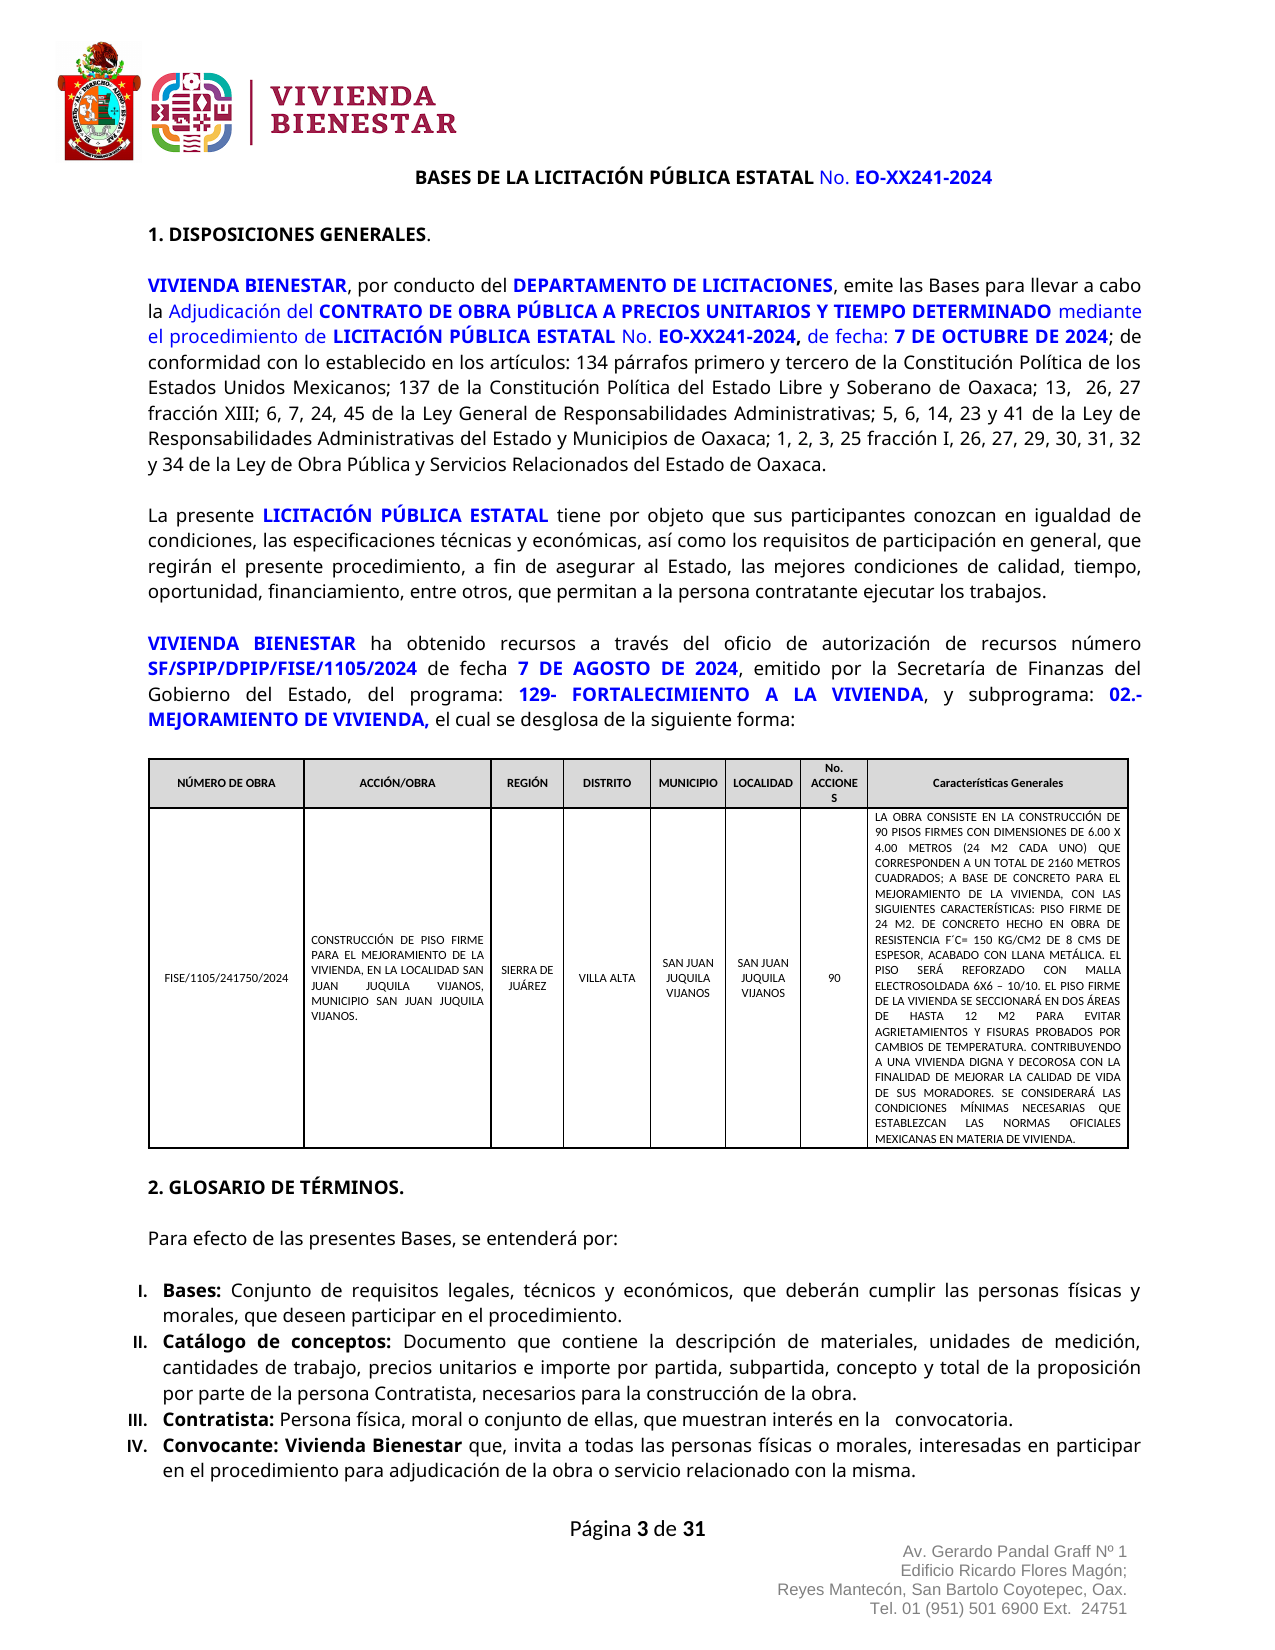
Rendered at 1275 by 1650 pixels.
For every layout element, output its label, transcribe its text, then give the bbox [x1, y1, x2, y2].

table_header LOCALIDAD [726, 760, 800, 807]
table_header MUNICIPIO [651, 760, 725, 807]
table_cell SIERRA DE JUÁREZ [492, 809, 563, 1147]
table_header No. ACCIONES [801, 760, 867, 807]
list Bases: Conjunto de requisitos legales, técnicos y económicos, que deberán cumplir las personas físicas y morales, que deseen participar en el procedimiento. [148, 1277, 1142, 1328]
picture [147, 64, 473, 161]
text La presente LICITACIÓN PÚBLICA ESTATAL tiene por objeto que sus participantes conozcan en igualdad de condiciones, las especificaciones técnicas y económicas, así como los requisitos de participación en general, que regirán el presente procedimiento, a fin de asegurar al Estado, las mejores condiciones de calidad, tiempo, oportunidad, financiamiento, entre otros, que permitan a la persona contratante ejecutar los trabajos. [148, 502, 1142, 604]
text 1. DISPOSICIONES GENERALES. [148, 221, 1142, 247]
table_cell 90 [801, 809, 867, 1147]
text Para efecto de las presentes Bases, se entenderá por: [148, 1226, 1142, 1251]
table_cell FISE/1105/241750/2024 [150, 809, 303, 1147]
table_header REGIÓN [492, 760, 563, 807]
text VIVIENDA BIENESTAR, por conducto del DEPARTAMENTO DE LICITACIONES, emite las Bases para llevar a cabo la Adjudicación del CONTRATO DE OBRA PÚBLICA A PRECIOS UNITARIOS Y TIEMPO DETERMINADO mediante el procedimiento de LICITACIÓN PÚBLICA ESTATAL No. EO-XX241-2024, de fecha: 7 DE OCTUBRE DE 2024; de conformidad con lo establecido en los artículos: 134 párrafos primero y tercero de la Constitución Política de los Estados Unidos Mexicanos; 137 de la Constitución Política del Estado Libre y Soberano de Oaxaca; 13, 26, 27 fracción XIII; 6, 7, 24, 45 de la Ley General de Responsabilidades Administrativas; 5, 6, 14, 23 y 41 de la Ley de Responsabilidades Administrativas del Estado y Municipios de Oaxaca; 1, 2, 3, 25 fracción I, 26, 27, 29, 30, 31, 32 y 34 de la Ley de Obra Pública y Servicios Relacionados del Estado de Oaxaca. [148, 272, 1142, 477]
table_cell LA OBRA CONSISTE EN LA CONSTRUCCIÓN DE 90 PISOS FIRMES CON DIMENSIONES DE 6.00 X 4.00 METROS (24 M2 CADA UNO) QUE CORRESPONDEN A UN TOTAL DE 2160 METROS CUADRADOS; A BASE DE CONCRETO PARA EL MEJORAMIENTO DE LA VIVIENDA, CON LAS SIGUIENTES CARACTERÍSTICAS: PISO FIRME DE 24 M2. DE CONCRETO HECHO EN OBRA DE RESISTENCIA F´C= 150 KG/CM2 DE 8 CMS DE ESPESOR, ACABADO CON LLANA METÁLICA. EL PISO SERÁ REFORZADO CON MALLA ELECTROSOLDADA 6X6 – 10/10. EL PISO FIRME DE LA VIVIENDA SE SECCIONARÁ EN DOS ÁREAS DE HASTA 12 M2 PARA EVITAR AGRIETAMIENTOS Y FISURAS PROBADOS POR CAMBIOS DE TEMPERATURA. CONTRIBUYENDO A UNA VIVIENDA DIGNA Y DECOROSA CON LA FINALIDAD DE MEJORAR LA CALIDAD DE VIDA DE SUS MORADORES. SE CONSIDERARÁ LAS CONDICIONES MÍNIMAS NECESARIAS QUE ESTABLEZCAN LAS NORMAS OFICIALES MEXICANAS EN MATERIA DE VIVIENDA. [868, 809, 1127, 1147]
table_header ACCIÓN/OBRA [305, 760, 490, 807]
table_cell VILLA ALTA [564, 809, 650, 1147]
text VIVIENDA BIENESTAR ha obtenido recursos a través del oficio de autorización de recursos número SF/SPIP/DPIP/FISE/1105/2024 de fecha 7 DE AGOSTO DE 2024, emitido por la Secretaría de Finanzas del Gobierno del Estado, del programa: 129- FORTALECIMIENTO A LA VIVIENDA, y subprograma: 02.- MEJORAMIENTO DE VIVIENDA, el cual se desglosa de la siguiente forma: [148, 630, 1142, 732]
table_cell CONSTRUCCIÓN DE PISO FIRME PARA EL MEJORAMIENTO DE LA VIVIENDA, EN LA LOCALIDAD SAN JUAN JUQUILA VIJANOS, MUNICIPIO SAN JUAN JUQUILA VIJANOS. [305, 809, 490, 1147]
table_header NÚMERO DE OBRA [150, 760, 303, 807]
table_header DISTRITO [564, 760, 650, 807]
text 2. GLOSARIO DE TÉRMINOS. [148, 1174, 1142, 1200]
table_header Características Generales [868, 760, 1127, 807]
picture [55, 41, 143, 163]
list Catálogo de conceptos: Documento que contiene la descripción de materiales, unidades de medición, cantidades de trabajo, precios unitarios e importe por partida, subpartida, concepto y total de la proposición por parte de la persona Contratista, necesarios para la construcción de la obra. [148, 1329, 1142, 1405]
list Convocante: Vivienda Bienestar que, invita a todas las personas físicas o morales, interesadas en participar en el procedimiento para adjudicación de la obra o servicio relacionado con la misma. [148, 1432, 1142, 1483]
table_cell SAN JUAN JUQUILA VIJANOS [651, 809, 725, 1147]
table_cell SAN JUAN JUQUILA VIJANOS [726, 809, 800, 1147]
list Contratista: Persona física, moral o conjunto de ellas, que muestran interés en la convocatoria. [148, 1406, 1142, 1432]
